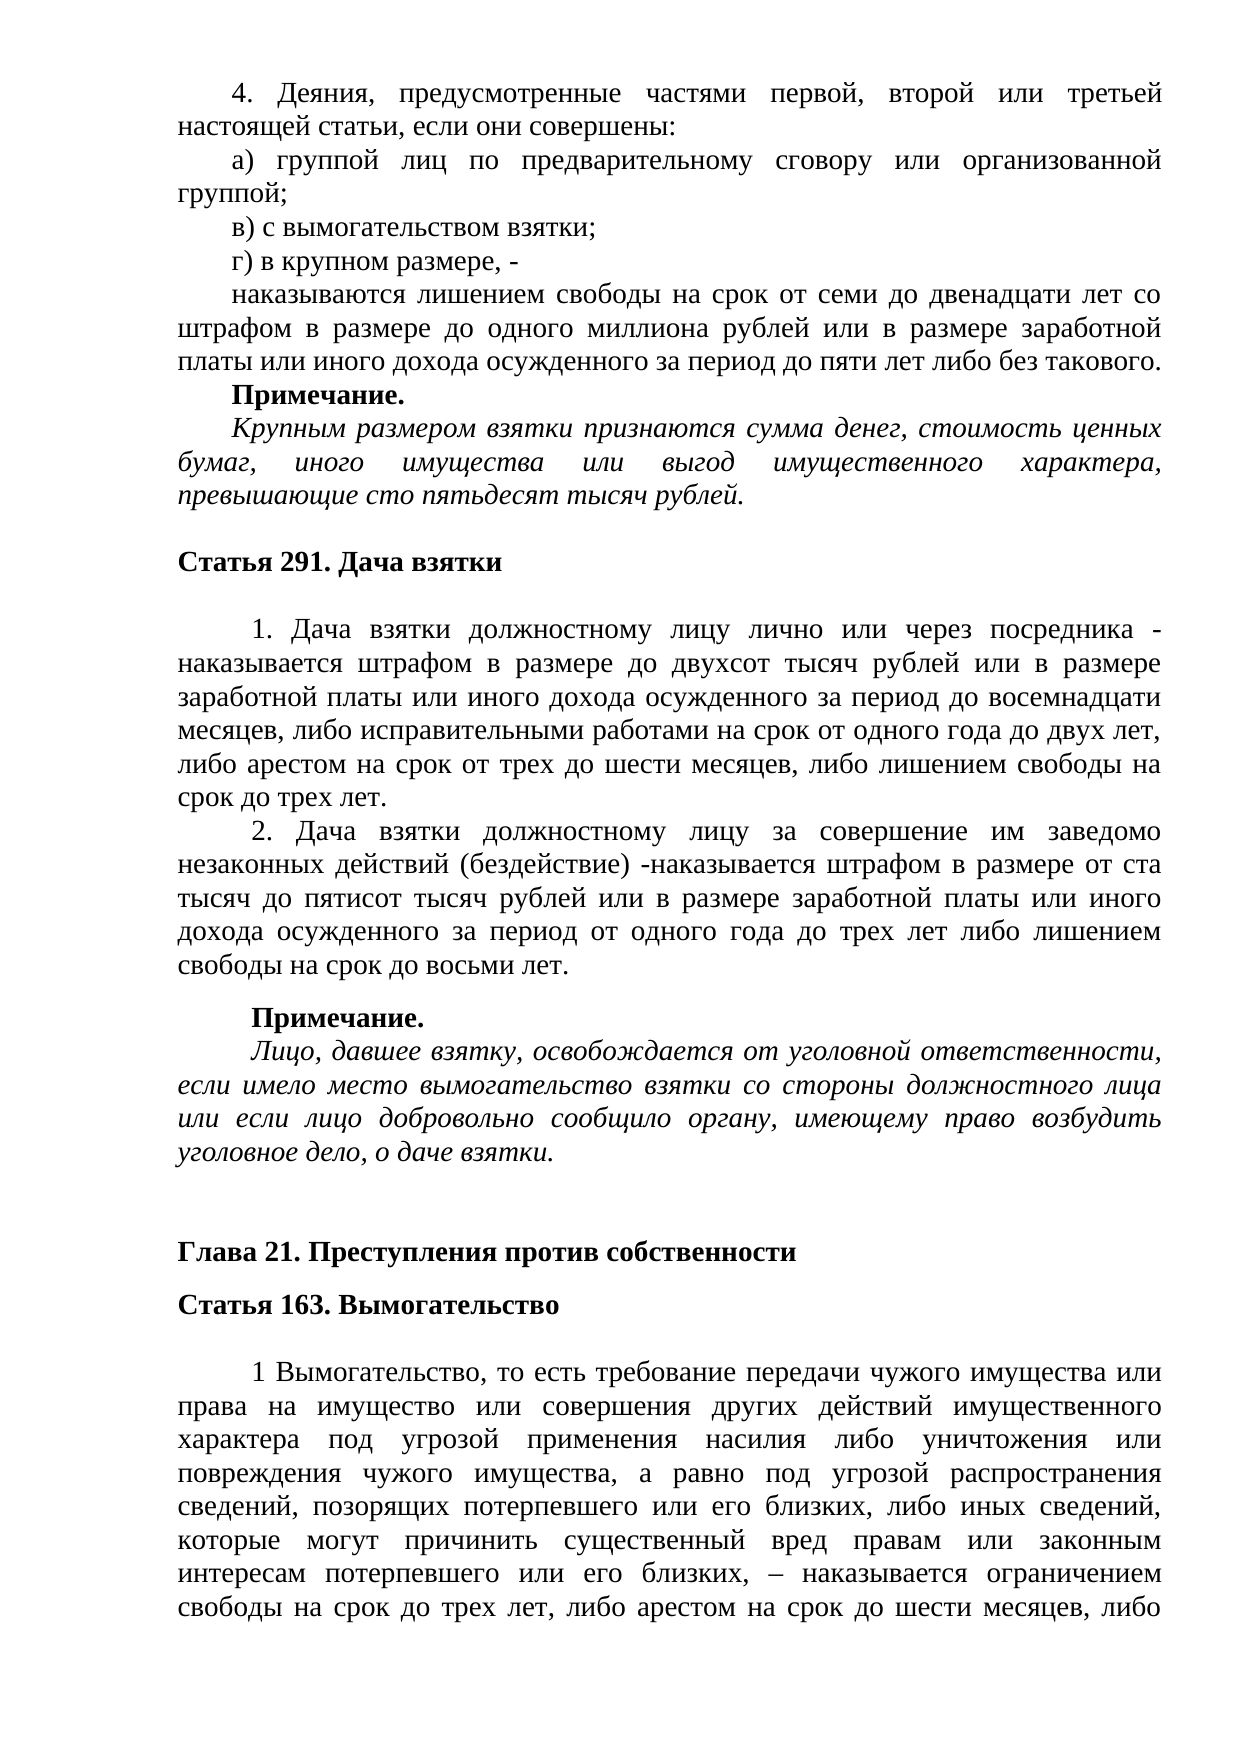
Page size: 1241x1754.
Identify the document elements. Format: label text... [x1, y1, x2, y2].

text Статья 163. Вымогательство [177, 1287, 1162, 1321]
text Примечание. [177, 1000, 1162, 1033]
text Статья 291. Дача взятки [177, 544, 1162, 578]
text Лицо, давшее взятку, освобождается от уголовной ответственности, если имело место вымогательство взятки со стороны должностного лица или если лицо добровольно сообщило органу, имеющему право возбудить уголовное дело, о даче взятки. [177, 1033, 1162, 1167]
text в) с вымогательством взятки; [177, 209, 1162, 243]
text 2. Дача взятки должностному лицу за совершение им заведомо незаконных действий (бездействие) -наказывается штрафом в размере от ста тысяч до пятисот тысяч рублей или в размере заработной платы или иного дохода осужденного за период от одного года до трех лет либо лишением свободы на срок до восьми лет. [177, 813, 1162, 981]
text 4. Деяния, предусмотренные частями первой, второй или третьей настоящей статьи, если они совершены: [177, 75, 1162, 142]
text Крупным размером взятки признаются сумма денег, стоимость ценных бумаг, иного имущества или выгод имущественного характера, превышающие сто пятьдесят тысяч рублей. [177, 410, 1162, 511]
text 1. Дача взятки должностному лицу лично или через посредника - наказывается штрафом в размере до двухсот тысяч рублей или в размере заработной платы или иного дохода осужденного за период до восемнадцати месяцев, либо исправительными работами на срок от одного года до двух лет, либо арестом на срок от трех до шести месяцев, либо лишением свободы на срок до трех лет. [177, 612, 1162, 813]
text наказываются лишением свободы на срок от семи до двенадцати лет со штрафом в размере до одного миллиона рублей или в размере заработной платы или иного дохода осужденного за период до пяти лет либо без такового. [177, 276, 1162, 377]
text Примечание. [177, 377, 1162, 410]
text Глава 21. Преступления против собственности [177, 1234, 1162, 1268]
text а) группой лиц по предварительному сговору или организованной группой; [177, 142, 1162, 209]
text г) в крупном размере, - [177, 243, 1162, 276]
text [177, 1354, 1162, 1623]
